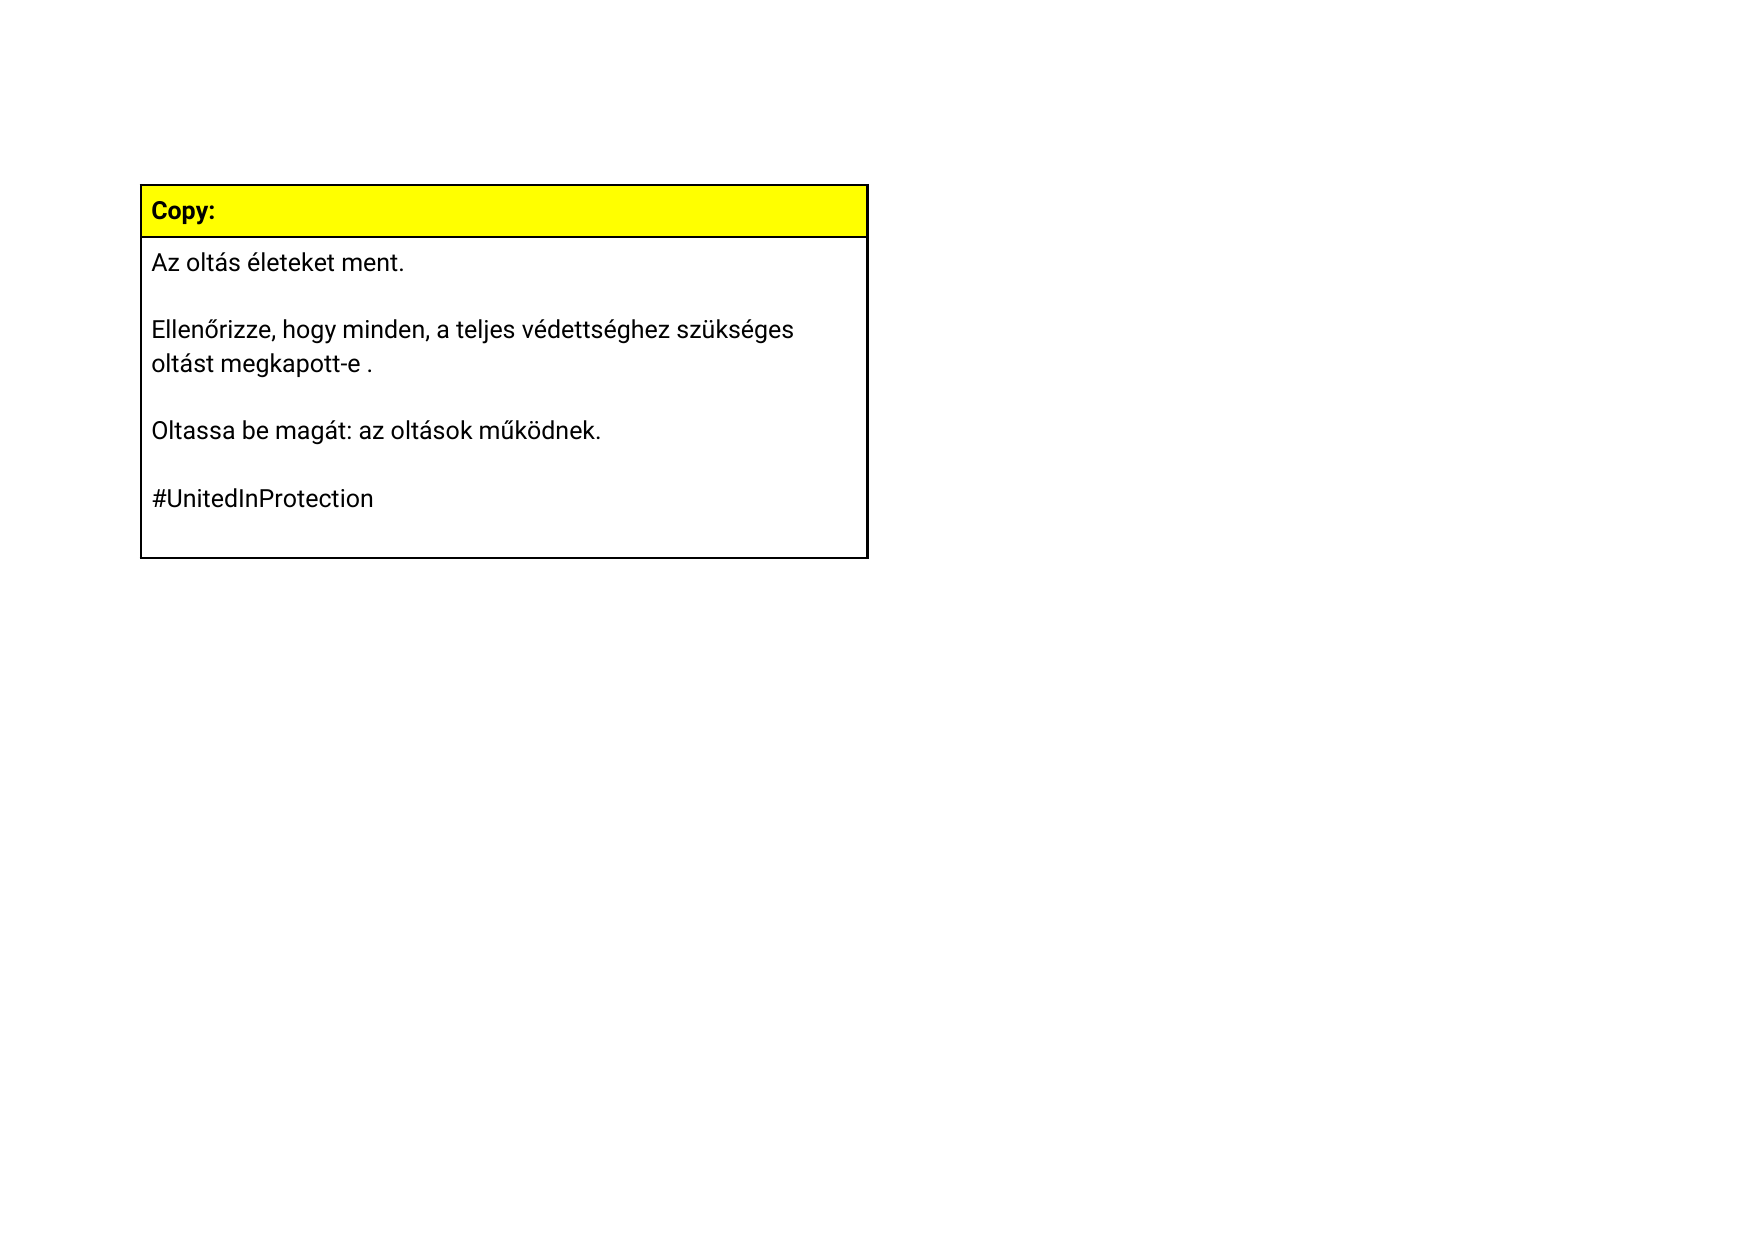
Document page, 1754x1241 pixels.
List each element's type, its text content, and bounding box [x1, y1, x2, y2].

table_header Copy: [142, 186, 866, 236]
table_cell Az oltás életeket ment. Ellenőrizze, hogy minden, a teljes védettséghez szükséges oltást megkapott-e . Oltassa be magát: az oltások működnek. #UnitedInProtection [142, 238, 866, 557]
